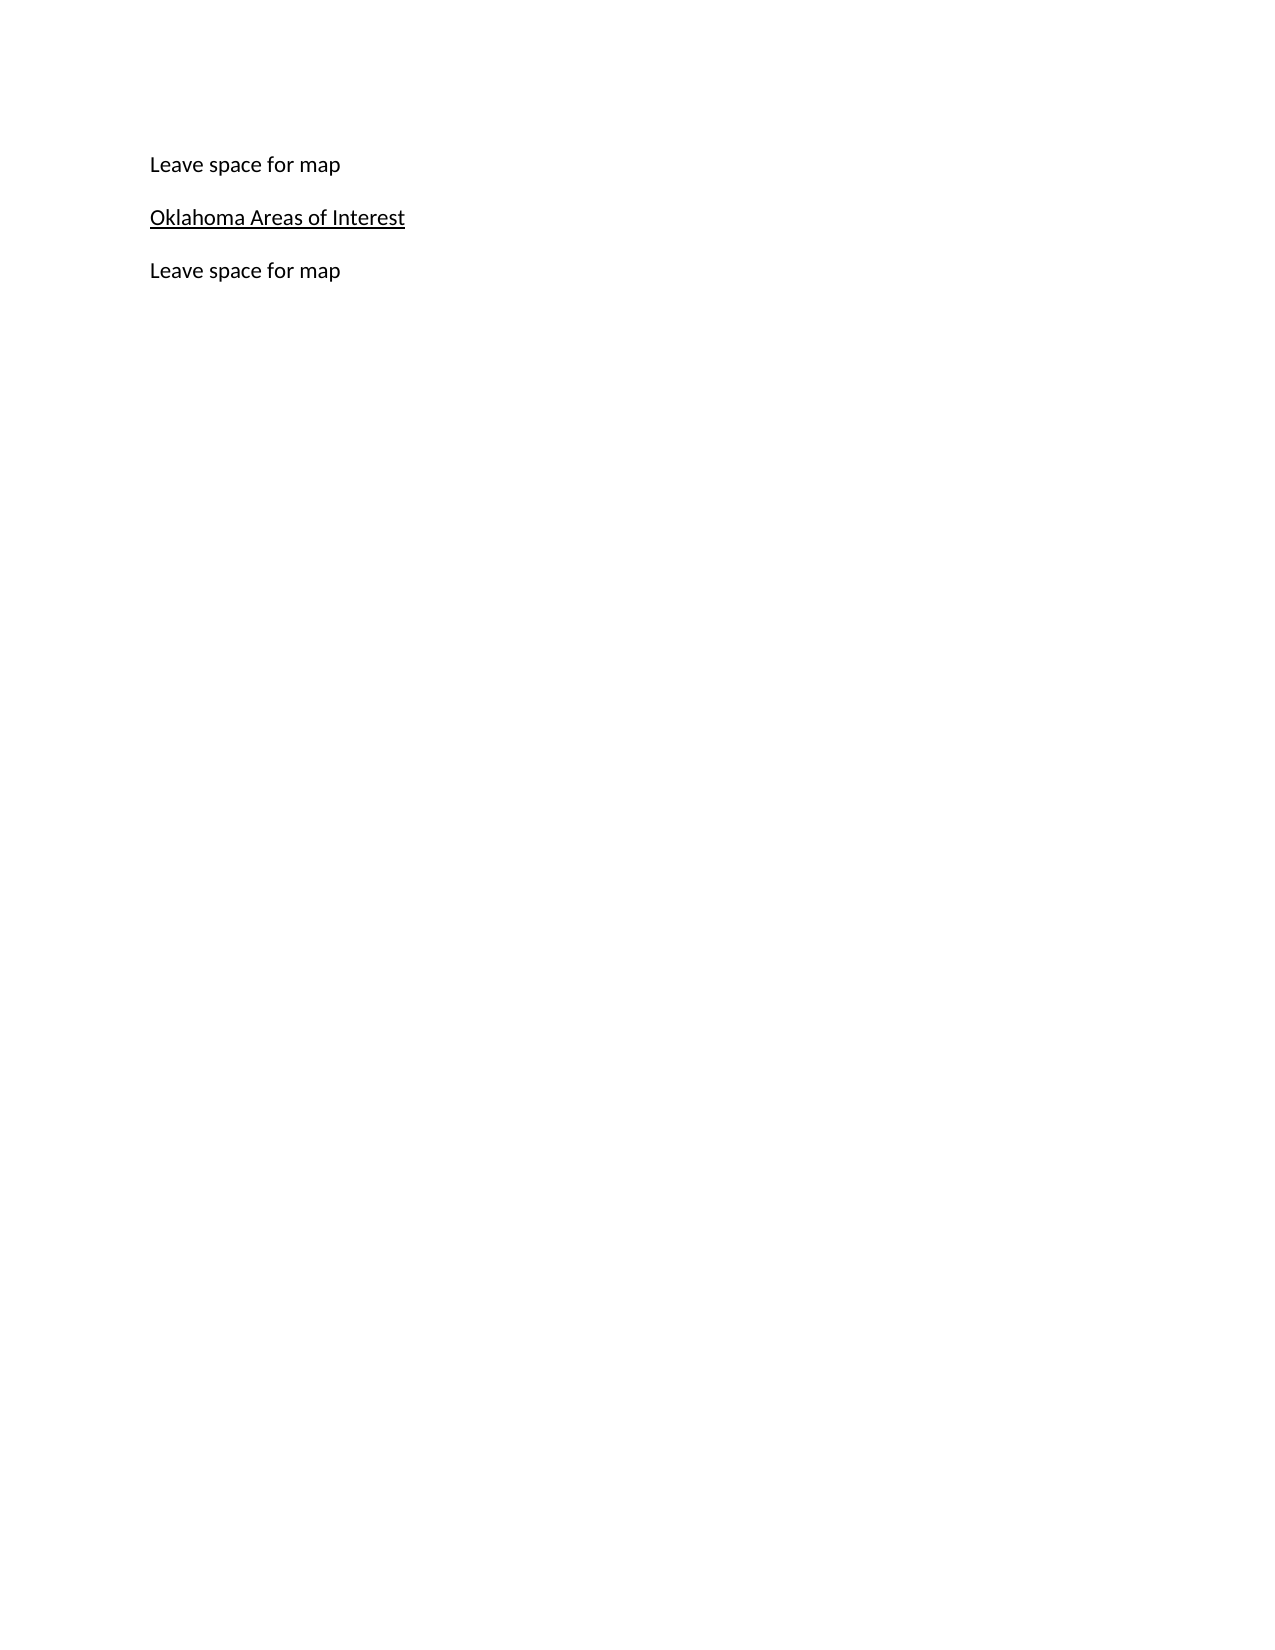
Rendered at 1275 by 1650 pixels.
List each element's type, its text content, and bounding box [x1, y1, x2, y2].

text Leave space for map [150, 150, 1125, 178]
text Oklahoma Areas of Interest [150, 203, 1125, 231]
text Leave space for map [150, 256, 1125, 284]
